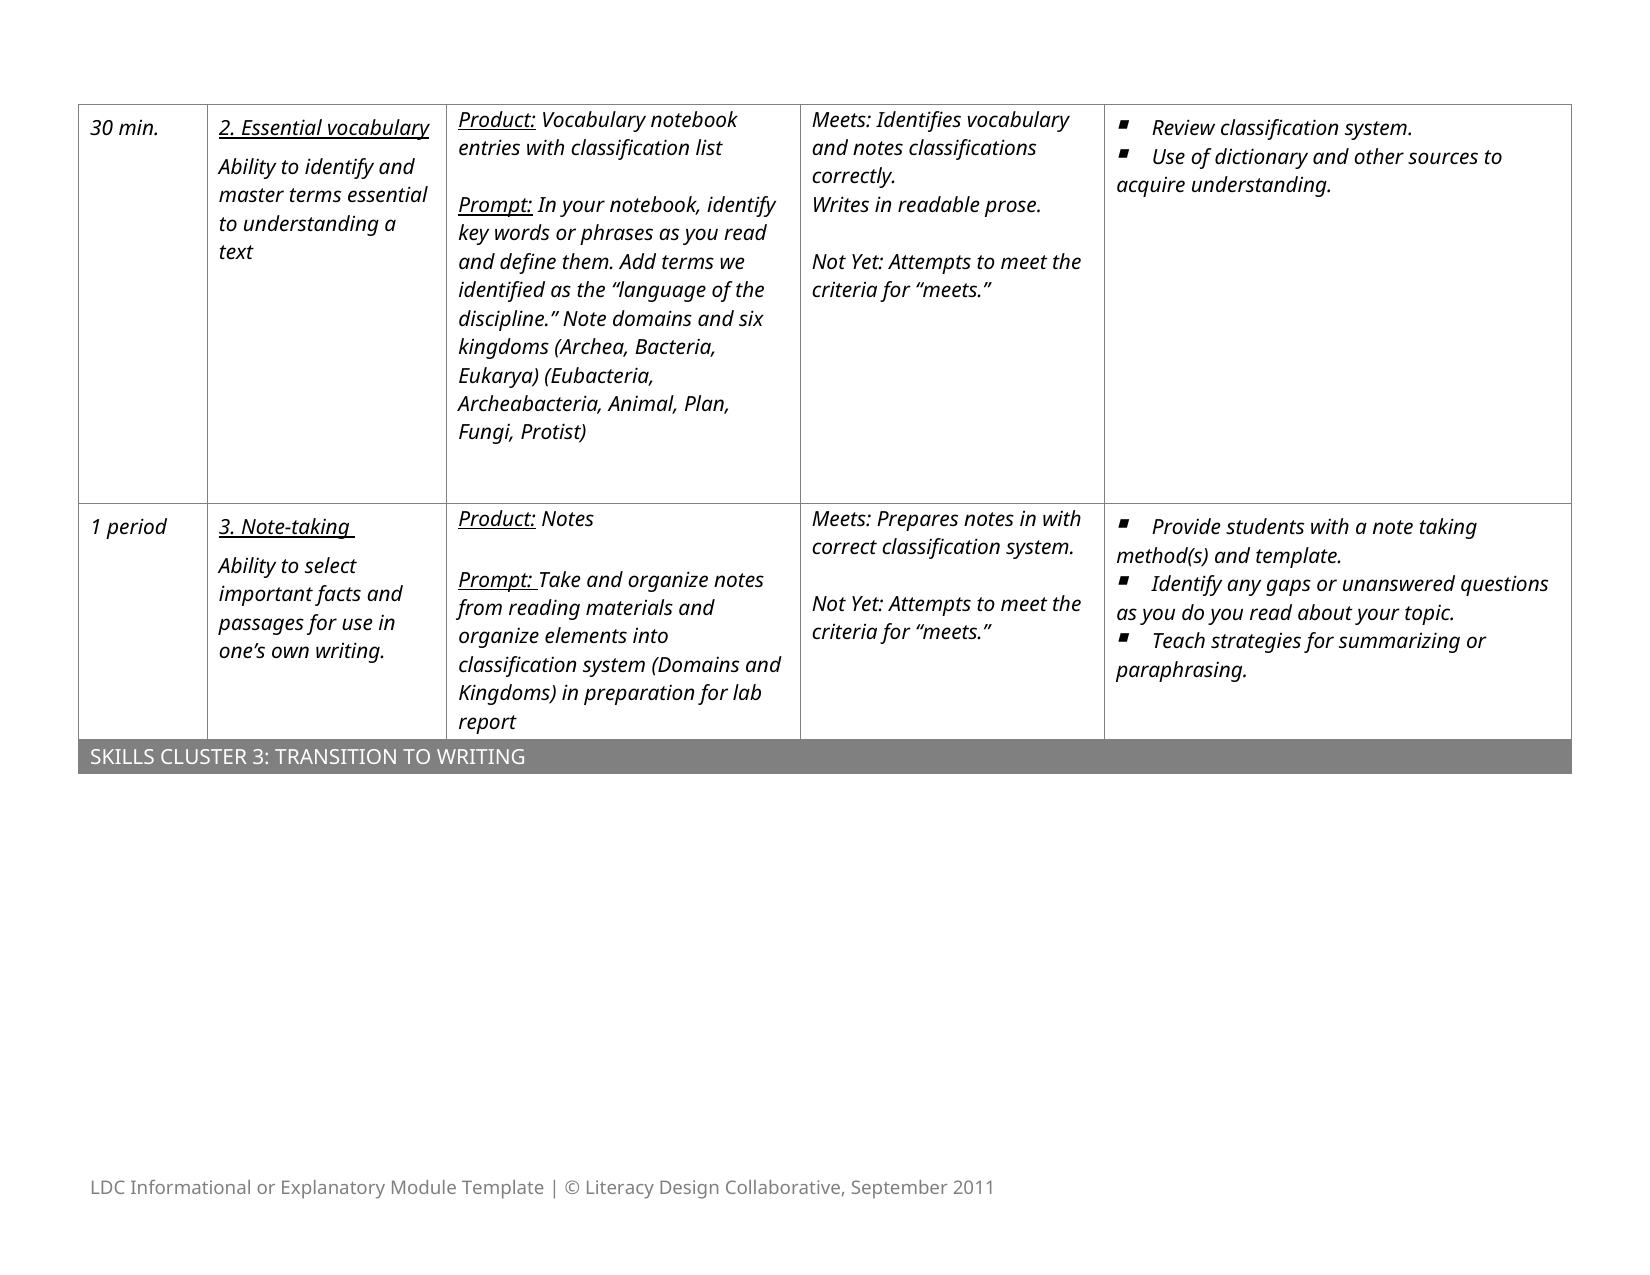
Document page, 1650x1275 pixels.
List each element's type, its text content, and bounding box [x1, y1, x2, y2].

table_cell 30 min. [79, 105, 207, 503]
table_cell Review classification system. Use of dictionary and other sources to acquire understanding. [1105, 105, 1571, 503]
table_cell Product: Notes Prompt: Take and organize notes from reading materials and organize elements into classification system (Domains and Kingdoms) in preparation for lab report [447, 504, 800, 739]
table_cell 3. Note-taking Ability to select important facts and passages for use in one’s own writing. [208, 504, 446, 739]
table_cell Skills Cluster 3: Transition to Writing [79, 740, 1571, 773]
table_cell Meets: Identifies vocabulary and notes classifications correctly. Writes in readable prose. Not Yet: Attempts to meet the criteria for “meets.” [801, 105, 1104, 503]
table_cell 1 period [79, 504, 207, 739]
table_cell Product: Vocabulary notebook entries with classification list Prompt: In your notebook, identify key words or phrases as you read and define them. Add terms we identified as the “language of the discipline.” Note domains and six kingdoms (Archea, Bacteria, Eukarya) (Eubacteria, Archeabacteria, Animal, Plan, Fungi, Protist) [447, 105, 800, 503]
table_cell 2. Essential vocabulary Ability to identify and master terms essential to understanding a text [208, 105, 446, 503]
table_cell Provide students with a note taking method(s) and template. Identify any gaps or unanswered questions as you do you read about your topic. Teach strategies for summarizing or paraphrasing. [1105, 504, 1571, 739]
table_cell Meets: Prepares notes in with correct classification system. Not Yet: Attempts to meet the criteria for “meets.” [801, 504, 1104, 739]
